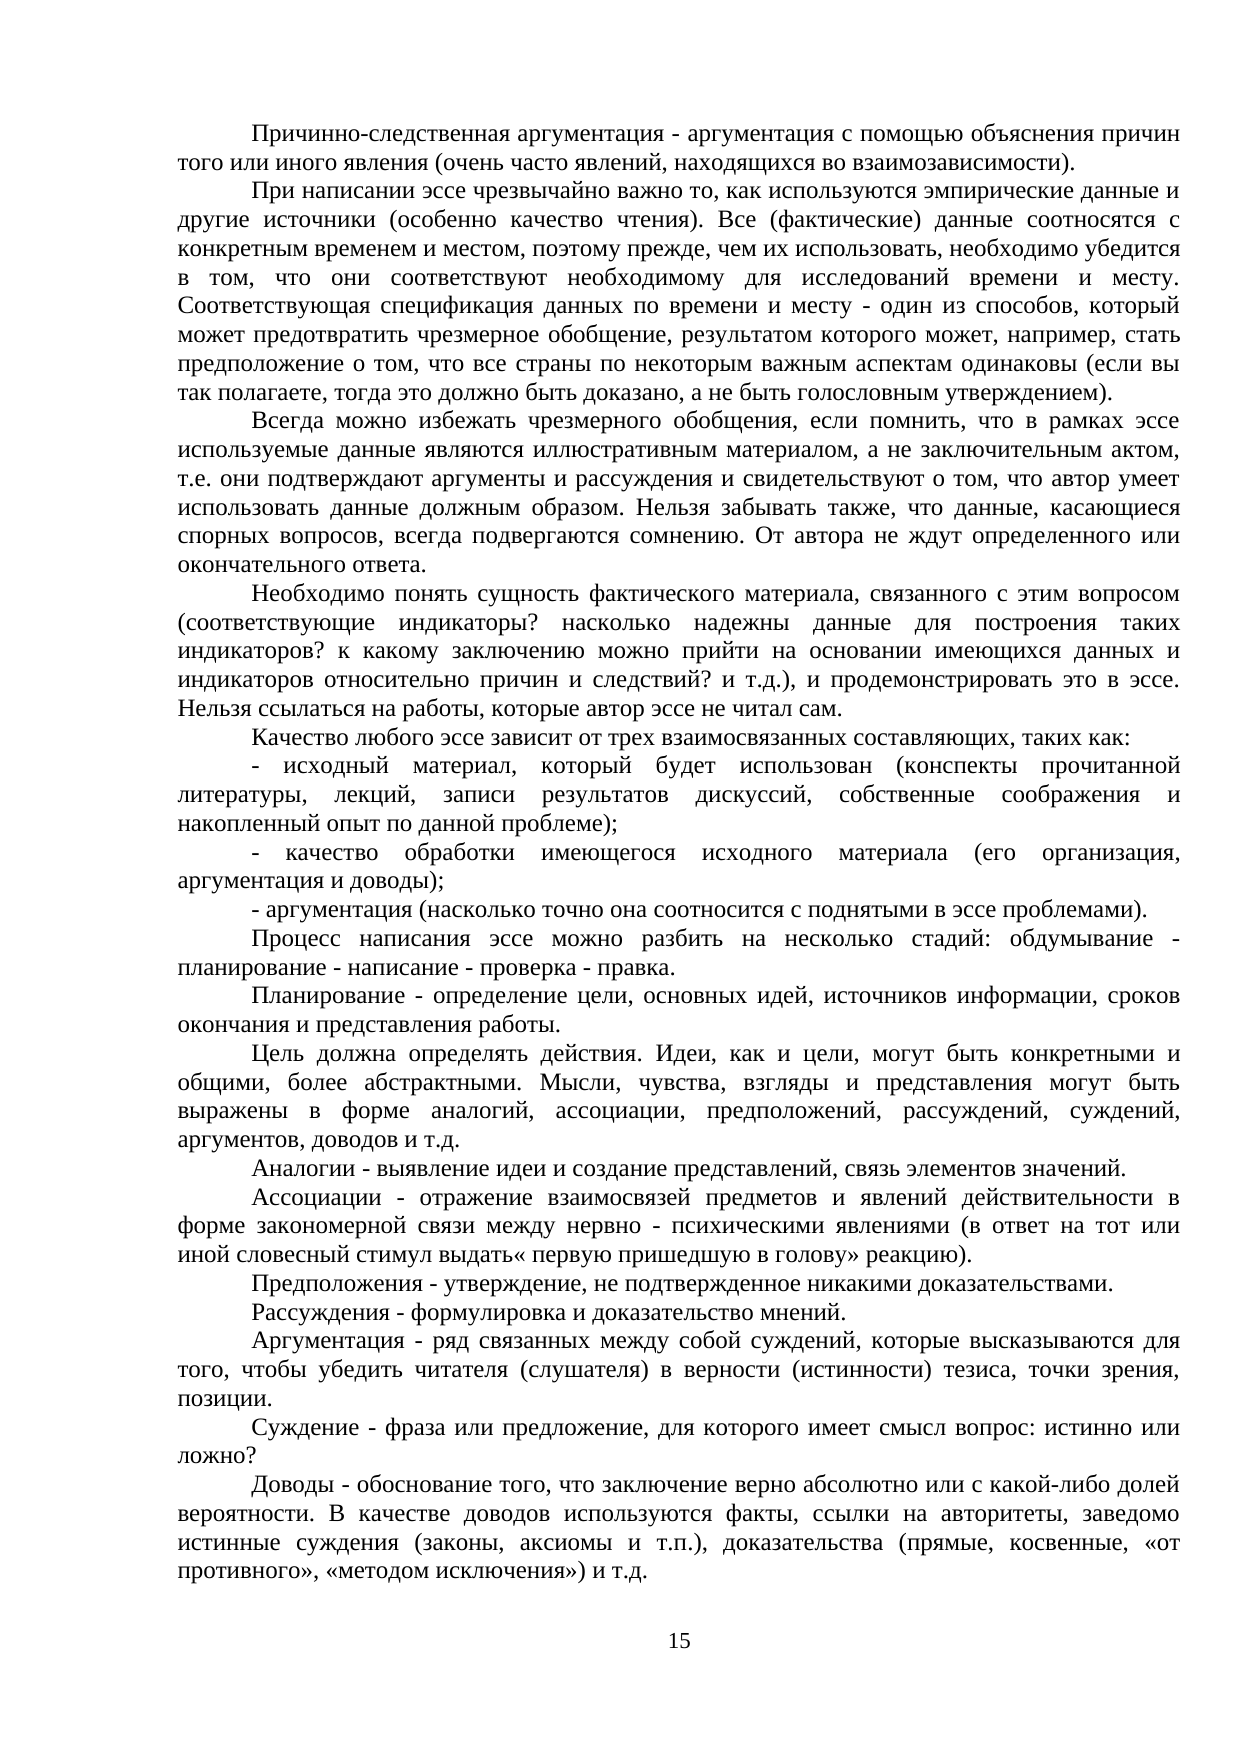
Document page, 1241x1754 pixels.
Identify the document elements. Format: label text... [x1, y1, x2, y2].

text Всегда можно избежать чрезмерного обобщения, если помнить, что в рамках эссе используемые данные являются иллюстративным материалом, а не заключительным актом, т.е. они подтверждают аргументы и рассуждения и свидетельствуют о том, что автор умеет использовать данные должным образом. Нельзя забывать также, что данные, касающиеся спорных вопросов, всегда подвергаются сомнению. От автора не ждут определенного или окончательного ответа. [177, 406, 1181, 578]
text Аргументация - ряд связанных между собой суждений, которые высказываются для того, чтобы убедить читателя (слушателя) в верности (истинности) тезиса, точки зрения, позиции. [177, 1326, 1181, 1412]
text Причинно-следственная аргументация - аргументация с помощью объяснения причин того или иного явления (очень часто явлений, находящихся во взаимозависимости). [177, 118, 1181, 176]
text Необходимо понять сущность фактического материала, связанного с этим вопросом (соответствующие индикаторы? насколько надежны данные для построения таких индикаторов? к какому заключению можно прийти на основании имеющихся данных и индикаторов относительно причин и следствий? и т.д.), и продемонстрировать это в эссе. Нельзя ссылаться на работы, которые автор эссе не читал сам. [177, 578, 1181, 722]
text Рассуждения - формулировка и доказательство мнений. [177, 1297, 1181, 1326]
text Доводы - обоснование того, что заключение верно абсолютно или с какой-либо долей вероятности. В качестве доводов используются факты, ссылки на авторитеты, заведомо истинные суждения (законы, аксиомы и т.п.), доказательства (прямые, косвенные, «от противного», «методом исключения») и т.д. [177, 1469, 1181, 1584]
text Аналогии - выявление идеи и создание представлений, связь элементов значений. [177, 1153, 1181, 1182]
text Ассоциации - отражение взаимосвязей предметов и явлений действительности в форме закономерной связи между нервно - психическими явлениями (в ответ на тот или иной словесный стимул выдать« первую пришедшую в голову» реакцию). [177, 1182, 1181, 1268]
text Качество любого эссе зависит от трех взаимосвязанных составляющих, таких как: [177, 722, 1181, 751]
text - исходный материал, который будет использован (конспекты прочитанной литературы, лекций, записи результатов дискуссий, собственные соображения и накопленный опыт по данной проблеме); [177, 751, 1181, 837]
text - качество обработки имеющегося исходного материала (его организация, аргументация и доводы); [177, 837, 1181, 894]
text Планирование - определение цели, основных идей, источников информации, сроков окончания и представления работы. [177, 981, 1181, 1038]
text - аргументация (насколько точно она соотносится с поднятыми в эссе проблемами). [177, 894, 1181, 923]
text Процесс написания эссе можно разбить на несколько стадий: обдумывание - планирование - написание - проверка - правка. [177, 923, 1181, 981]
text Цель должна определять действия. Идеи, как и цели, могут быть конкретными и общими, более абстрактными. Мысли, чувства, взгляды и представления могут быть выражены в форме аналогий, ассоциации, предположений, рассуждений, суждений, аргументов, доводов и т.д. [177, 1038, 1181, 1153]
text Предположения - утверждение, не подтвержденное никакими доказательствами. [177, 1268, 1181, 1297]
text При написании эссе чрезвычайно важно то, как используются эмпирические данные и другие источники (особенно качество чтения). Все (фактические) данные соотносятся с конкретным временем и местом, поэтому прежде, чем их использовать, необходимо убедится в том, что они соответствуют необходимому для исследований времени и месту. Соответствующая спецификация данных по времени и месту - один из способов, который может предотвратить чрезмерное обобщение, результатом которого может, например, стать предположение о том, что все страны по некоторым важным аспектам одинаковы (если вы так полагаете, тогда это должно быть доказано, а не быть голословным утверждением). [177, 176, 1181, 406]
text Суждение - фраза или предложение, для которого имеет смысл вопрос: истинно или ложно? [177, 1412, 1181, 1469]
